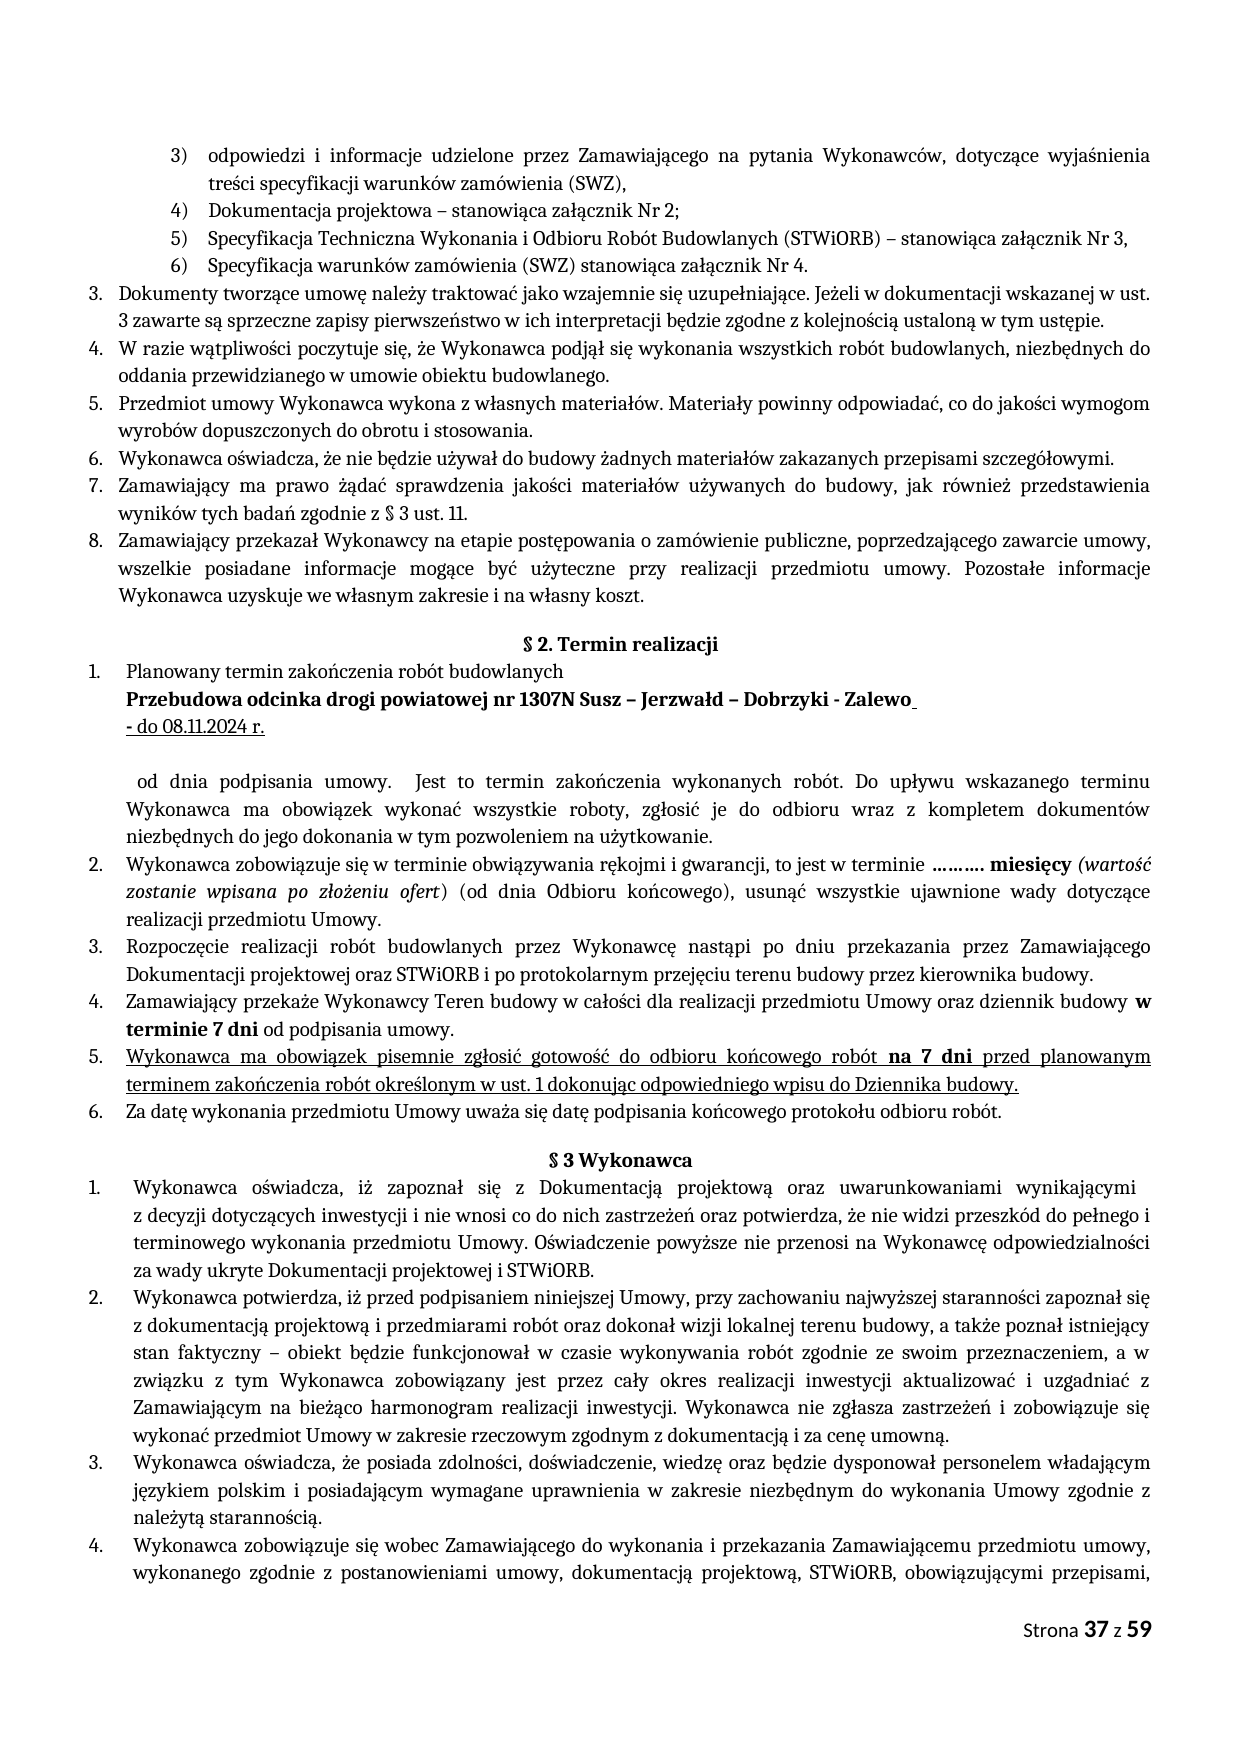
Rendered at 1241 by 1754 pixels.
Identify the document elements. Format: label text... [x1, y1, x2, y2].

list Wykonawca oświadcza, że nie będzie używał do budowy żadnych materiałów zakazanych przepisami szczegółowymi. [89, 447, 1152, 471]
list Zamawiający przekazał Wykonawcy na etapie postępowania o zamówienie publiczne, poprzedzającego zawarcie umowy, wszelkie posiadane informacje mogące być użyteczne przy realizacji przedmiotu umowy. Pozostałe informacje Wykonawca uzyskuje we własnym zakresie i na własny koszt. [89, 529, 1152, 608]
list Dokumenty tworzące umowę należy traktować jako wzajemnie się uzupełniające. Jeżeli w dokumentacji wskazanej w ust. 3 zawarte są sprzeczne zapisy pierwszeństwo w ich interpretacji będzie zgodne z kolejnością ustaloną w tym ustępie. [89, 282, 1152, 333]
list odpowiedzi i informacje udzielone przez Zamawiającego na pytania Wykonawców, dotyczące wyjaśnienia treści specyfikacji warunków zamówienia (SWZ), [171, 144, 1152, 196]
text od dnia podpisania umowy. Jest to termin zakończenia wykonanych robót. Do upływu wskazanego terminu Wykonawca ma obowiązek wykonać wszystkie roboty, zgłosić je do odbioru wraz z kompletem dokumentów niezbędnych do jego dokonania w tym pozwoleniem na użytkowanie. [126, 770, 1152, 849]
list Planowany termin zakończenia robót budowlanych [89, 660, 1152, 684]
list W razie wątpliwości poczytuje się, że Wykonawca podjął się wykonania wszystkich robót budowlanych, niezbędnych do oddania przewidzianego w umowie obiektu budowlanego. [89, 337, 1152, 388]
list Dokumentacja projektowa – stanowiąca załącznik Nr 2; [171, 199, 1152, 223]
list Wykonawca ma obowiązek pisemnie zgłosić gotowość do odbioru końcowego robót na 7 dni przed planowanym terminem zakończenia robót określonym w ust. 1 dokonując odpowiedniego wpisu do Dziennika budowy. [89, 1045, 1152, 1096]
list Zamawiający ma prawo żądać sprawdzenia jakości materiałów używanych do budowy, jak również przedstawienia wyników tych badań zgodnie z § 3 ust. 11. [89, 474, 1152, 526]
list Zamawiający przekaże Wykonawcy Teren budowy w całości dla realizacji przedmiotu Umowy oraz dziennik budowy w terminie 7 dni od podpisania umowy. [89, 990, 1152, 1041]
list Wykonawca potwierdza, iż przed podpisaniem niniejszej Umowy, przy zachowaniu najwyższej staranności zapoznał się z dokumentacją projektową i przedmiarami robót oraz dokonał wizji lokalnej terenu budowy, a także poznał istniejący stan faktyczny – obiekt będzie funkcjonował w czasie wykonywania robót zgodnie ze swoim przeznaczeniem, a w związku z tym Wykonawca zobowiązany jest przez cały okres realizacji inwestycji aktualizować i uzgadniać z Zamawiającym na bieżąco harmonogram realizacji inwestycji. Wykonawca nie zgłasza zastrzeżeń i zobowiązuje się wykonać przedmiot Umowy w zakresie rzeczowym zgodnym z dokumentacją i za cenę umowną. [89, 1286, 1152, 1447]
text § 2. Termin realizacji [89, 632, 1152, 656]
list Rozpoczęcie realizacji robót budowlanych przez Wykonawcę nastąpi po dniu przekazania przez Zamawiającego Dokumentacji projektowej oraz STWiORB i po protokolarnym przejęciu terenu budowy przez kierownika budowy. [89, 935, 1152, 986]
list Za datę wykonania przedmiotu Umowy uważa się datę podpisania końcowego protokołu odbioru robót. [89, 1100, 1152, 1124]
text - do 08.11.2024 r. [126, 715, 1152, 739]
text Przebudowa odcinka drogi powiatowej nr 1307N Susz – Jerzwałd – Dobrzyki - Zalewo [126, 687, 1152, 711]
list Przedmiot umowy Wykonawca wykona z własnych materiałów. Materiały powinny odpowiadać, co do jakości wymogom wyrobów dopuszczonych do obrotu i stosowania. [89, 392, 1152, 443]
text § 3 Wykonawca [89, 1148, 1152, 1172]
list Specyfikacja Techniczna Wykonania i Odbioru Robót Budowlanych (STWiORB) – stanowiąca załącznik Nr 3, [171, 227, 1152, 251]
list Wykonawca zobowiązuje się w terminie obwiązywania rękojmi i gwarancji, to jest w terminie ………. miesięcy (wartość zostanie wpisana po złożeniu ofert) (od dnia Odbioru końcowego), usunąć wszystkie ujawnione wady dotyczące realizacji przedmiotu Umowy. [89, 852, 1152, 931]
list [89, 1533, 1152, 1585]
list Wykonawca oświadcza, że posiada zdolności, doświadczenie, wiedzę oraz będzie dysponował personelem władającym językiem polskim i posiadającym wymagane uprawnienia w zakresie niezbędnym do wykonania Umowy zgodnie z należytą starannością. [89, 1451, 1152, 1530]
list Wykonawca oświadcza, iż zapoznał się z Dokumentacją projektową oraz uwarunkowaniami wynikającymi z decyzji dotyczących inwestycji i nie wnosi co do nich zastrzeżeń oraz potwierdza, że nie widzi przeszkód do pełnego i terminowego wykonania przedmiotu Umowy. Oświadczenie powyższe nie przenosi na Wykonawcę odpowiedzialności za wady ukryte Dokumentacji projektowej i STWiORB. [89, 1176, 1152, 1282]
list Specyfikacja warunków zamówienia (SWZ) stanowiąca załącznik Nr 4. [171, 254, 1152, 278]
